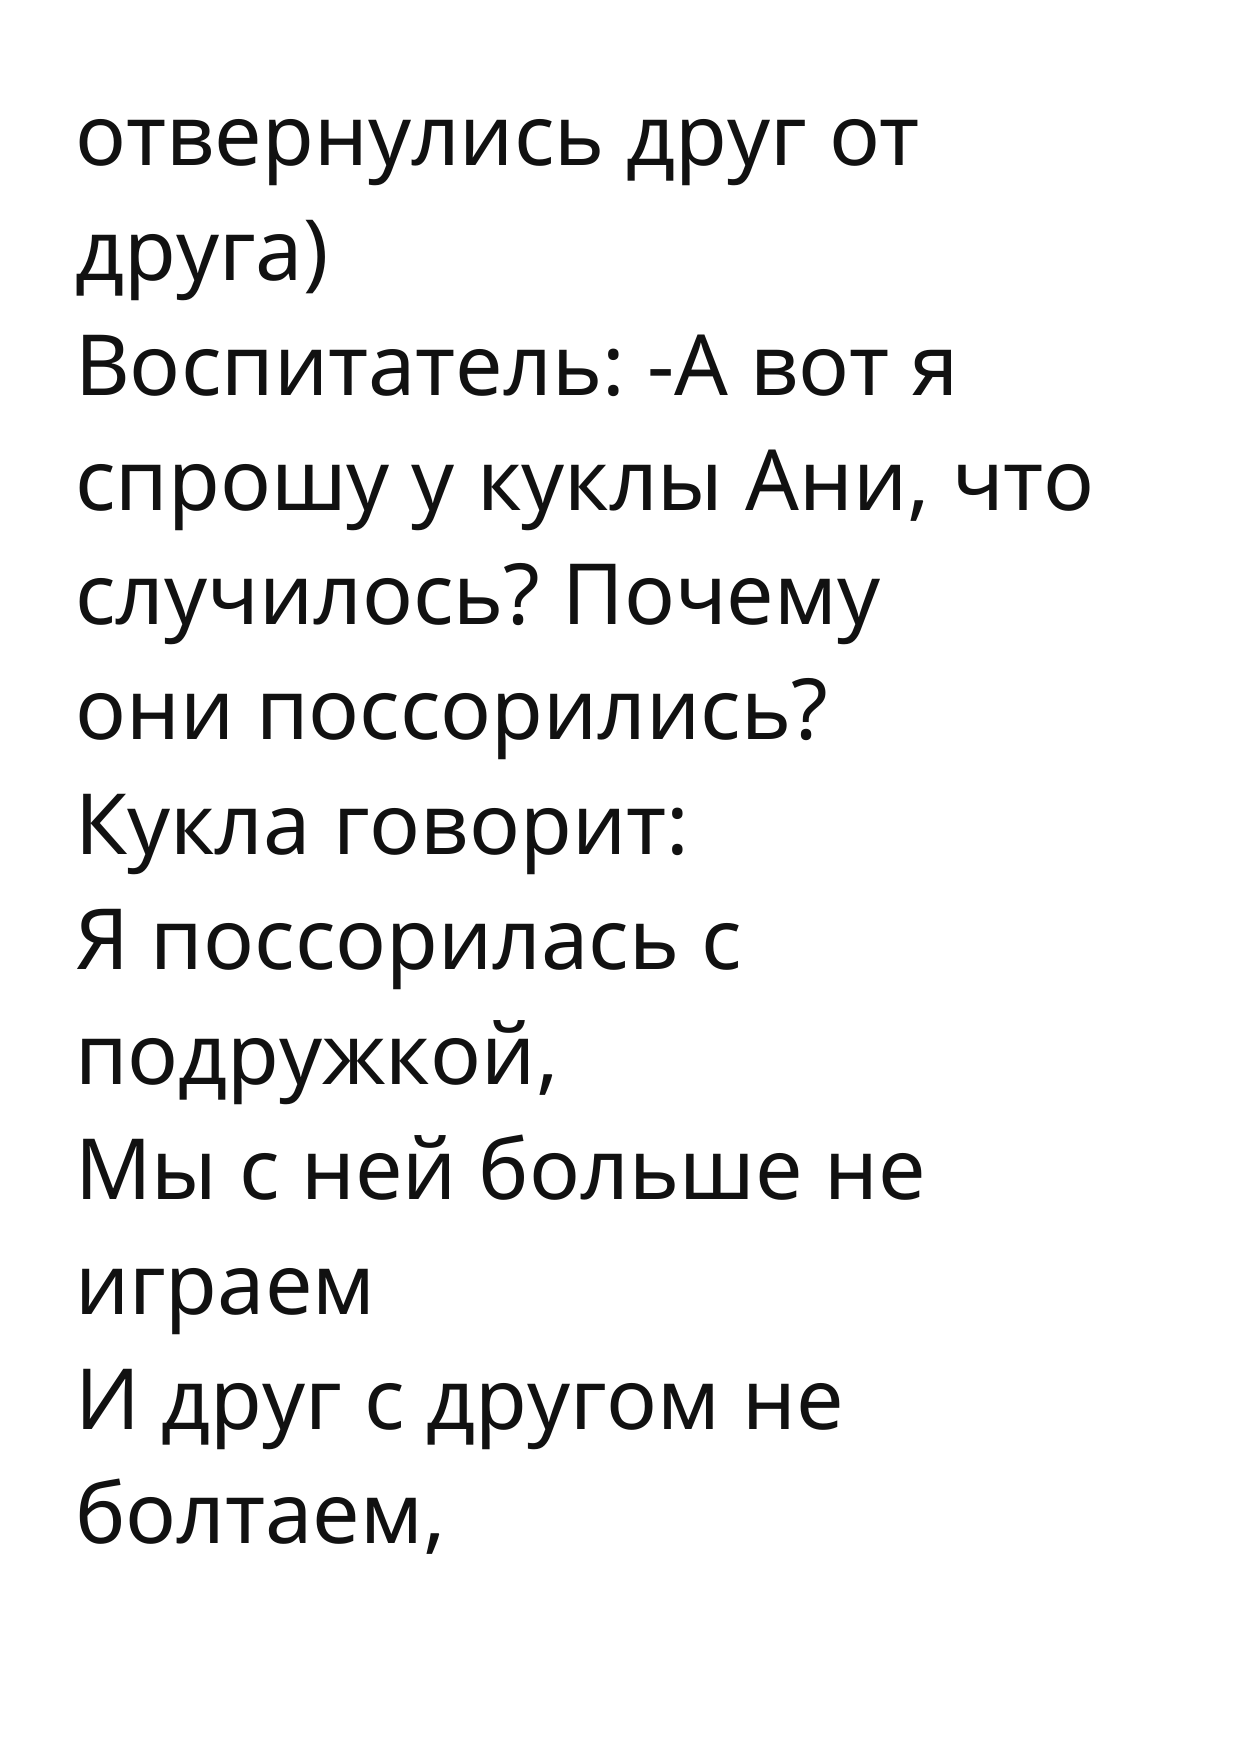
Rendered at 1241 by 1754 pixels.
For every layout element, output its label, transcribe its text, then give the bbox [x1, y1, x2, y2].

text Я поссорилась с подружкой, [75, 879, 1165, 1109]
text Воспитатель: -А вот я спрошу у куклы Ани, что случилось? Почему [75, 305, 1165, 649]
text И друг с другом не болтаем, [75, 1339, 1165, 1569]
text Кукла говорит: [75, 764, 1165, 879]
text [75, 75, 1165, 305]
text Мы с ней больше не играем [75, 1109, 1165, 1339]
text они поссорились? [75, 649, 1165, 764]
